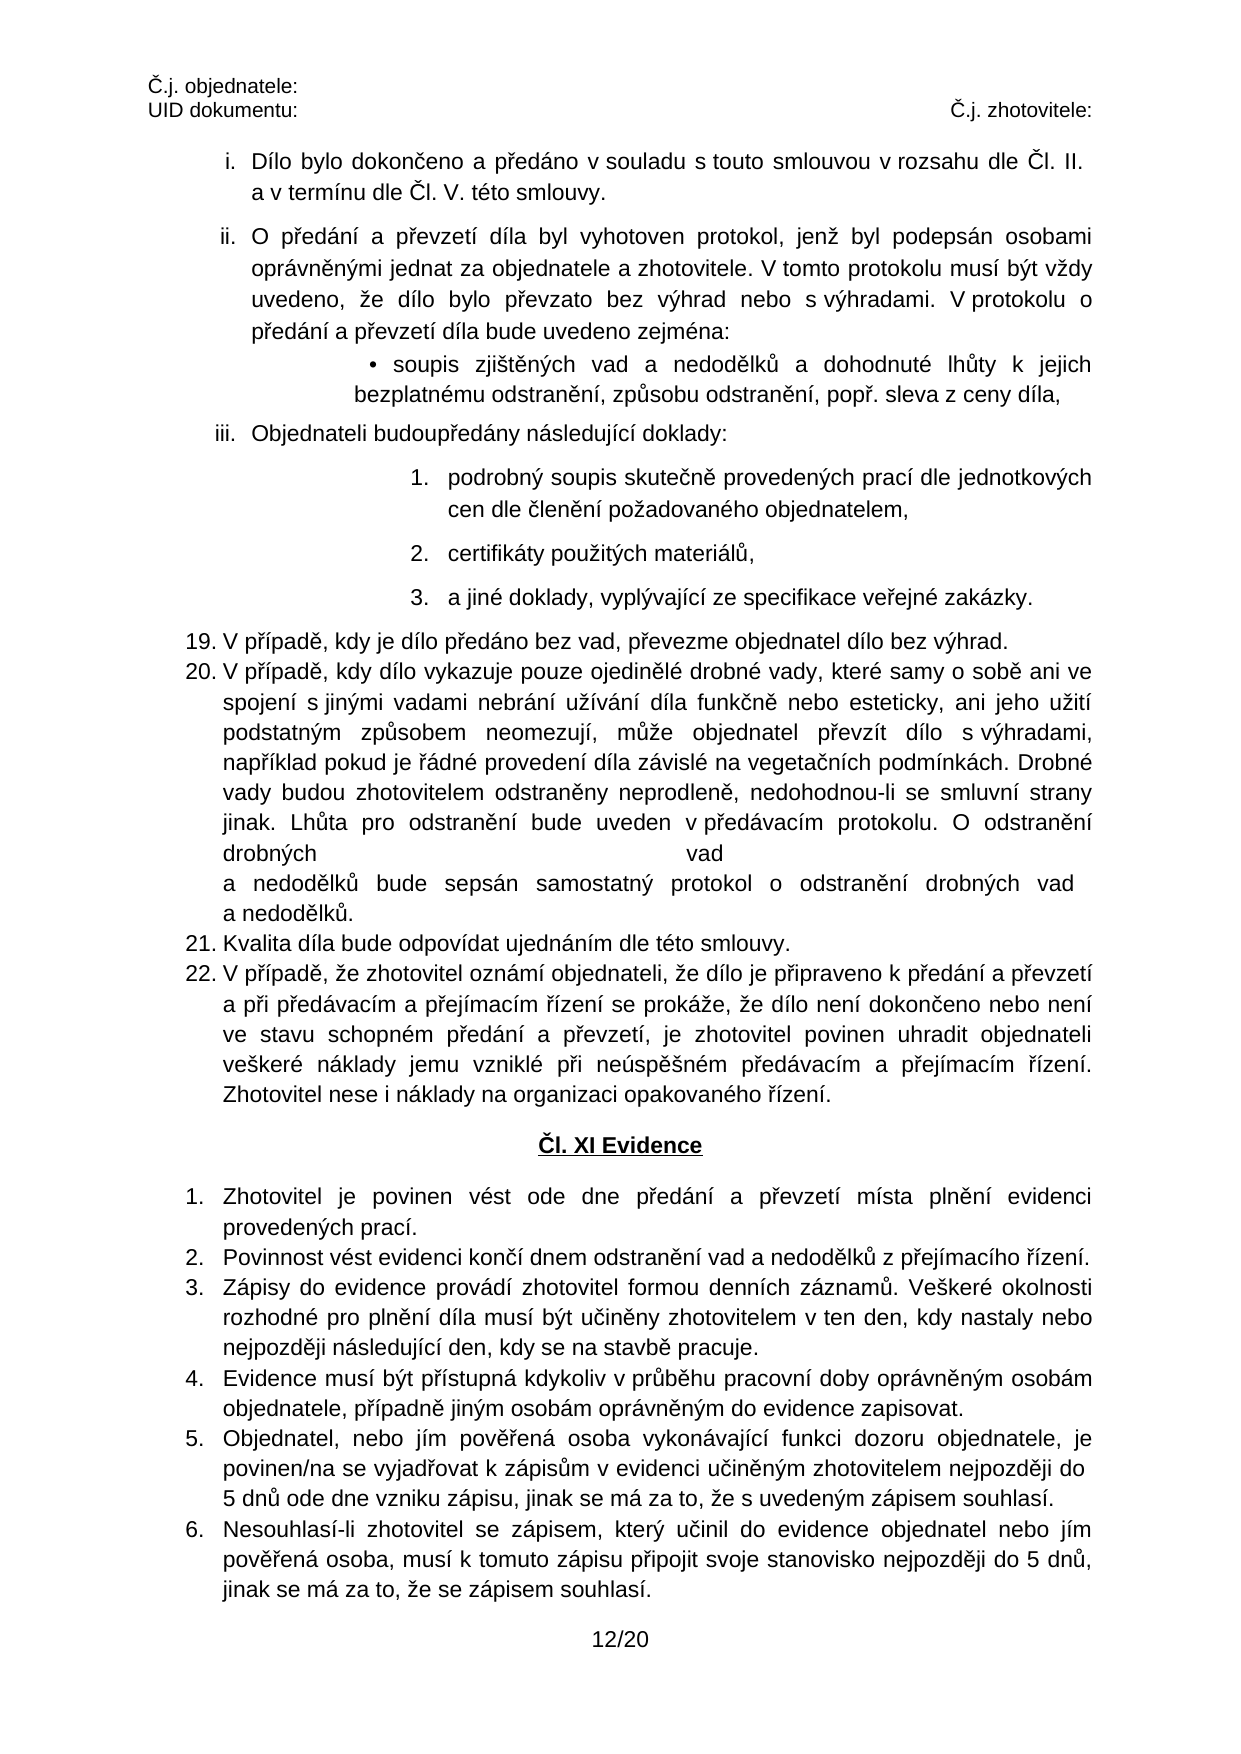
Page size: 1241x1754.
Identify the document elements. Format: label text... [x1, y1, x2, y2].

list Objednateli budoupředány následující doklady: [236, 420, 1093, 447]
list Dílo bylo dokončeno a předáno v souladu s touto smlouvou v rozsahu dle Čl. II. a v termínu dle Čl. V. této smlouvy. [236, 148, 1093, 206]
list Zápisy do evidence provádí zhotovitel formou denních záznamů. Veškeré okolnosti rozhodné pro plnění díla musí být učiněny zhotovitelem v ten den, kdy nastaly nebo nejpozději následující den, kdy se na stavbě pracuje. [185, 1274, 1093, 1361]
list V případě, kdy dílo vykazuje pouze ojedinělé drobné vady, které samy o sobě ani ve spojení s jinými vadami nebrání užívání díla funkčně nebo esteticky, ani jeho užití podstatným způsobem neomezují, může objednatel převzít dílo s výhradami, například pokud je řádné provedení díla závislé na vegetačních podmínkách. Drobné vady budou zhotovitelem odstraněny neprodleně, nedohodnou-li se smluvní strany jinak. Lhůta pro odstranění bude uveden v předávacím protokolu. O odstranění drobných vad a nedodělků bude sepsán samostatný protokol o odstranění drobných vad a nedodělků. [185, 658, 1093, 926]
list Povinnost vést evidenci končí dnem odstranění vad a nedodělků z přejímacího řízení. [185, 1244, 1093, 1270]
list Objednatel, nebo jím pověřená osoba vykonávající funkci dozoru objednatele, je povinen/na se vyjadřovat k zápisům v evidenci učiněným zhotovitelem nejpozději do 5 dnů ode dne vzniku zápisu, jinak se má za to, že s uvedeným zápisem souhlasí. [185, 1425, 1093, 1512]
list Nesouhlasí-li zhotovitel se zápisem, který učinil do evidence objednatel nebo jím pověřená osoba, musí k tomuto zápisu připojit svoje stanovisko nejpozději do 5 dnů, jinak se má za to, že se zápisem souhlasí. [185, 1516, 1093, 1602]
text Čl. XI Evidence [148, 1132, 1093, 1159]
list V případě, kdy je dílo předáno bez vad, převezme objednatel dílo bez výhrad. [185, 628, 1093, 654]
list O předání a převzetí díla byl vyhotoven protokol, jenž byl podepsán osobami oprávněnými jednat za objednatele a zhotovitele. V tomto protokolu musí být vždy uvedeno, že dílo bylo převzato bez výhrad nebo s výhradami. V protokolu o předání a převzetí díla bude uvedeno zejména: [236, 223, 1093, 344]
list Kvalita díla bude odpovídat ujednáním dle této smlouvy. [185, 930, 1093, 957]
text • soupis zjištěných vad a nedodělků a dohodnuté lhůty k jejich bezplatnému odstranění, způsobu odstranění, popř. sleva z ceny díla, [354, 349, 1093, 408]
list podrobný soupis skutečně provedených prací dle jednotkových cen dle členění požadovaného objednatelem, [410, 464, 1093, 522]
list a jiné doklady, vyplývající ze specifikace veřejné zakázky. [410, 584, 1093, 610]
list V případě, že zhotovitel oznámí objednateli, že dílo je připraveno k předání a převzetí a při předávacím a přejímacím řízení se prokáže, že dílo není dokončeno nebo není ve stavu schopném předání a převzetí, je zhotovitel povinen uhradit objednateli veškeré náklady jemu vzniklé při neúspěšném předávacím a přejímacím řízení. Zhotovitel nese i náklady na organizaci opakovaného řízení. [185, 960, 1093, 1108]
list certifikáty použitých materiálů, [410, 540, 1093, 566]
list Evidence musí být přístupná kdykoliv v průběhu pracovní doby oprávněným osobám objednatele, případně jiným osobám oprávněným do evidence zapisovat. [185, 1364, 1093, 1421]
list Zhotovitel je povinen vést ode dne předání a převzetí místa plnění evidenci provedených prací. [185, 1183, 1093, 1240]
